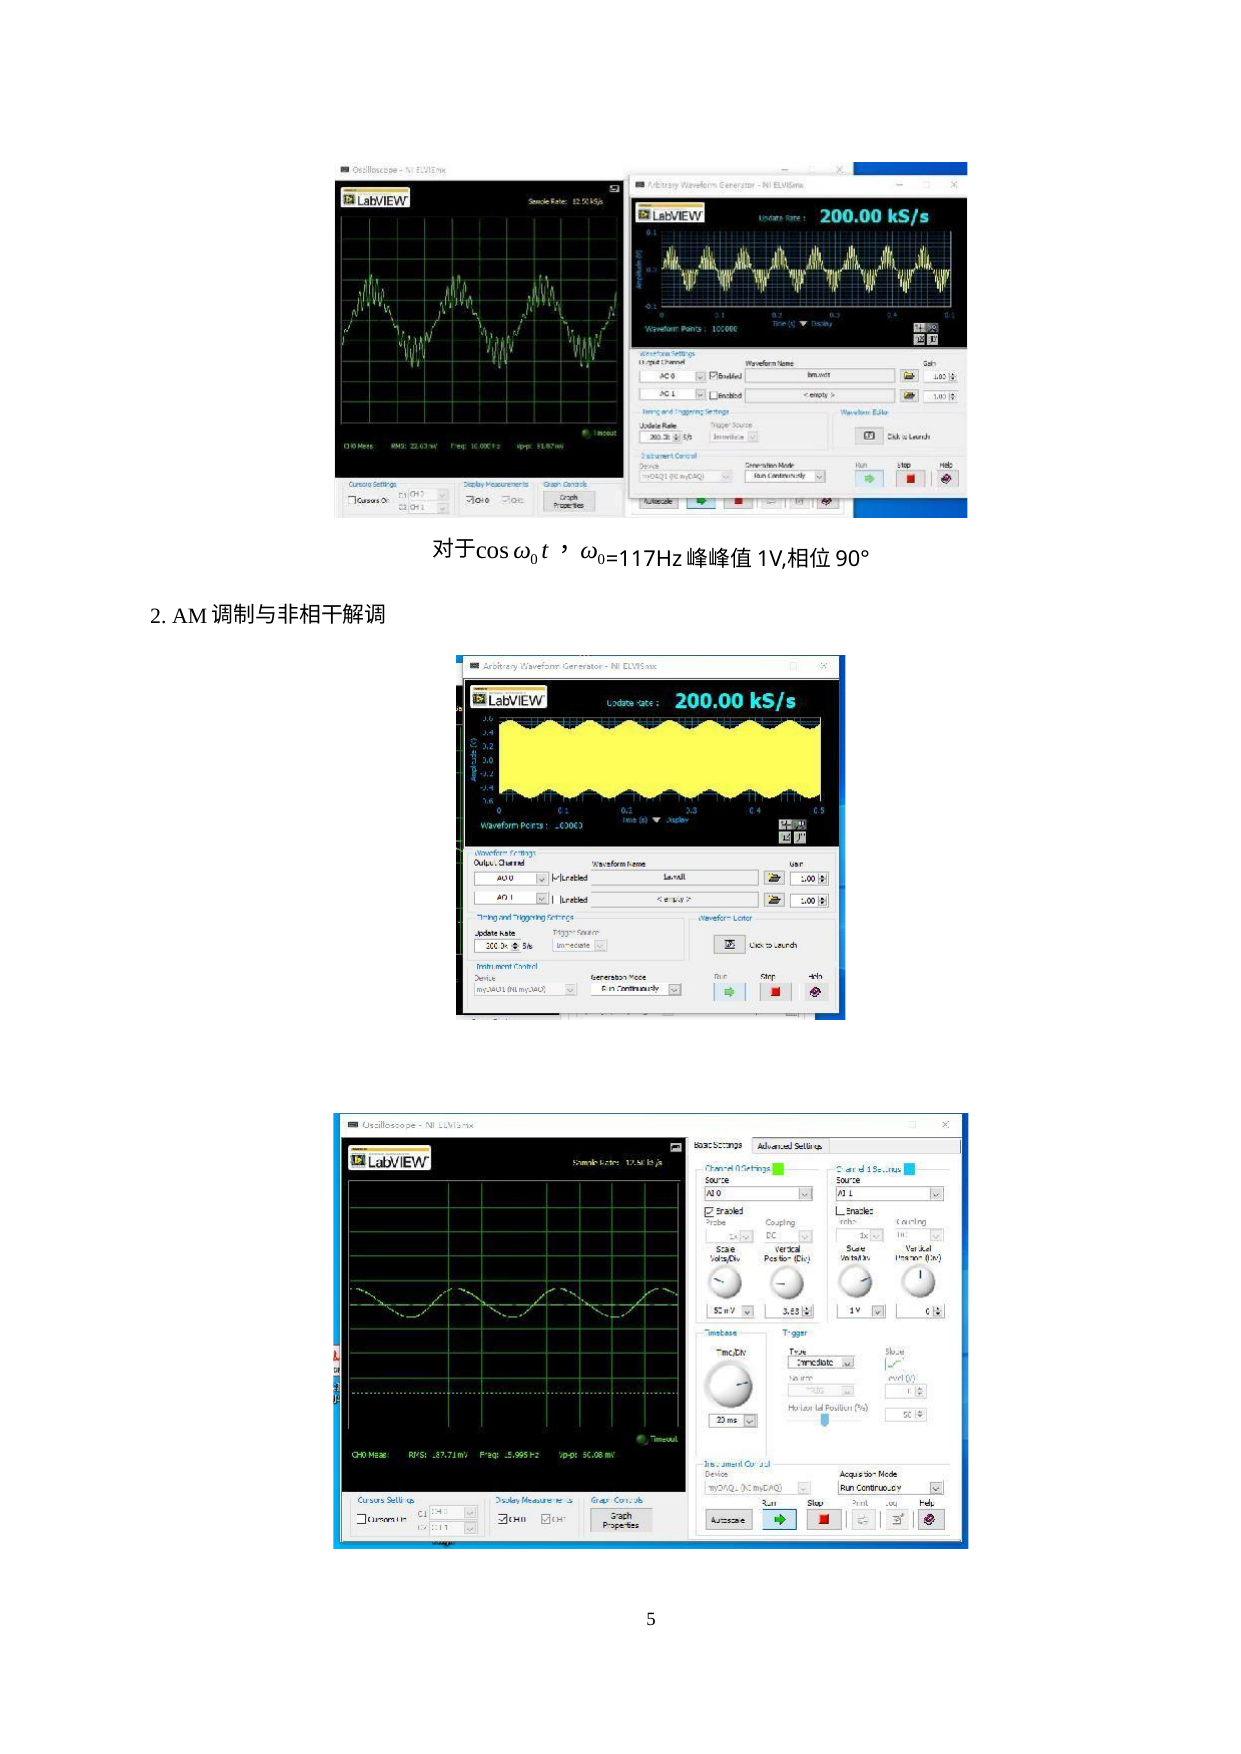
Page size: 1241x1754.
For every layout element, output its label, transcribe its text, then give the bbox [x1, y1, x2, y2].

picture [334, 162, 968, 518]
text 2. AM调制与非相干解调 [150, 584, 1152, 649]
picture [333, 1113, 969, 1549]
text 对于=117Hz峰峰值1V,相位90° [150, 519, 1152, 584]
picture [456, 655, 846, 1020]
